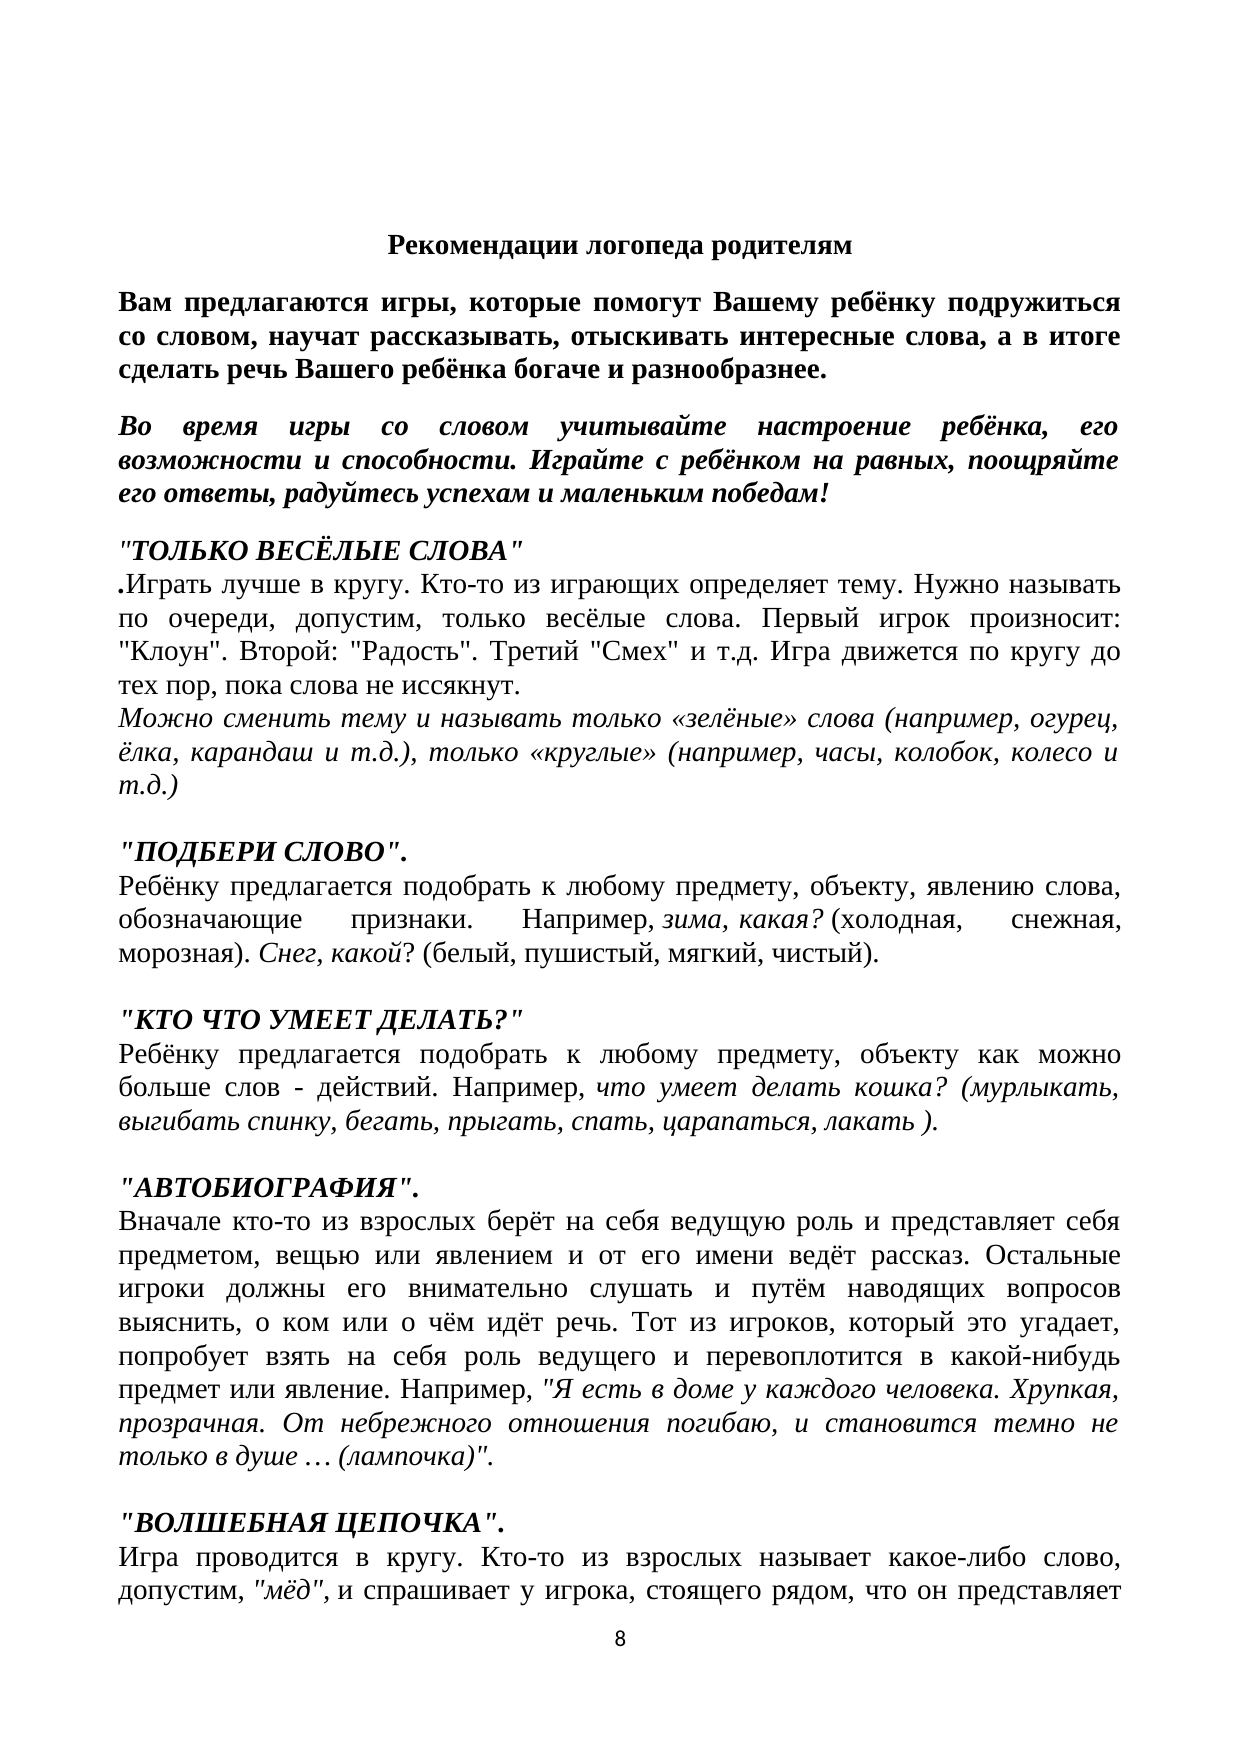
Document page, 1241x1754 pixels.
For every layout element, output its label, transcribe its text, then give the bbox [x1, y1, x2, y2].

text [118, 1539, 1122, 1606]
text .Играть лучше в кругу. Кто-то из играющих определяет тему. Нужно называть по очереди, допустим, только весёлые слова. Первый игрок произносит: "Клоун". Второй: "Радость". Третий "Смех" и т.д. Игра движется по кругу до тех пор, пока слова не иссякнут. [118, 566, 1122, 700]
text "АВТОБИОГРАФИЯ". [118, 1170, 1122, 1203]
text "ПОДБЕРИ СЛОВО". [118, 834, 1122, 868]
text "КТО ЧТО УМЕЕТ ДЕЛАТЬ?" [118, 1002, 1122, 1036]
text "ТОЛЬКО ВЕСЁЛЫЕ СЛОВА" [118, 533, 1122, 566]
text "ВОЛШЕБНАЯ ЦЕПОЧКА". [118, 1505, 1122, 1539]
text Во время игры со словом учитывайте настроение ребёнка, его возможности и способности. Играйте с ребёнком на равных, поощряйте его ответы, радуйтесь успехам и маленьким победам! [118, 408, 1122, 509]
text Вначале кто-то из взрослых берёт на себя ведущую роль и представляет себя предметом, вещью или явлением и от его имени ведёт рассказ. Остальные игроки должны его внимательно слушать и путём наводящих вопросов выяснить, о ком или о чём идёт речь. Тот из игроков, который это угадает, попробует взять на себя роль ведущего и перевоплотится в какой-нибудь предмет или явление. Например, "Я есть в доме у каждого человека. Хрупкая, прозрачная. От небрежного отношения погибаю, и становится темно не только в душе … (лампочка)". [118, 1203, 1122, 1472]
text Вам предлагаются игры, которые помогут Вашему ребёнку подружиться со словом, научат рассказывать, отыскивать интересные слова, а в итоге сделать речь Вашего ребёнка богаче и разнообразнее. [118, 284, 1122, 385]
text Можно сменить тему и называть только «зелёные» слова (например, огурец, ёлка, карандаш и т.д.), только «круглые» (например, часы, колобок, колесо и т.д.) [118, 700, 1122, 801]
text Ребёнку предлагается подобрать к любому предмету, объекту как можно больше слов - действий. Например, что умеет делать кошка? (мурлыкать, выгибать спинку, бегать, прыгать, спать, царапаться, лакать ). [118, 1036, 1122, 1136]
text Ребёнку предлагается подобрать к любому предмету, объекту, явлению слова, обозначающие признаки. Например, зима, какая? (холодная, снежная, морозная). Снег, какой? (белый, пушистый, мягкий, чистый). [118, 868, 1122, 969]
text Рекомендации логопеда родителям [118, 227, 1122, 261]
